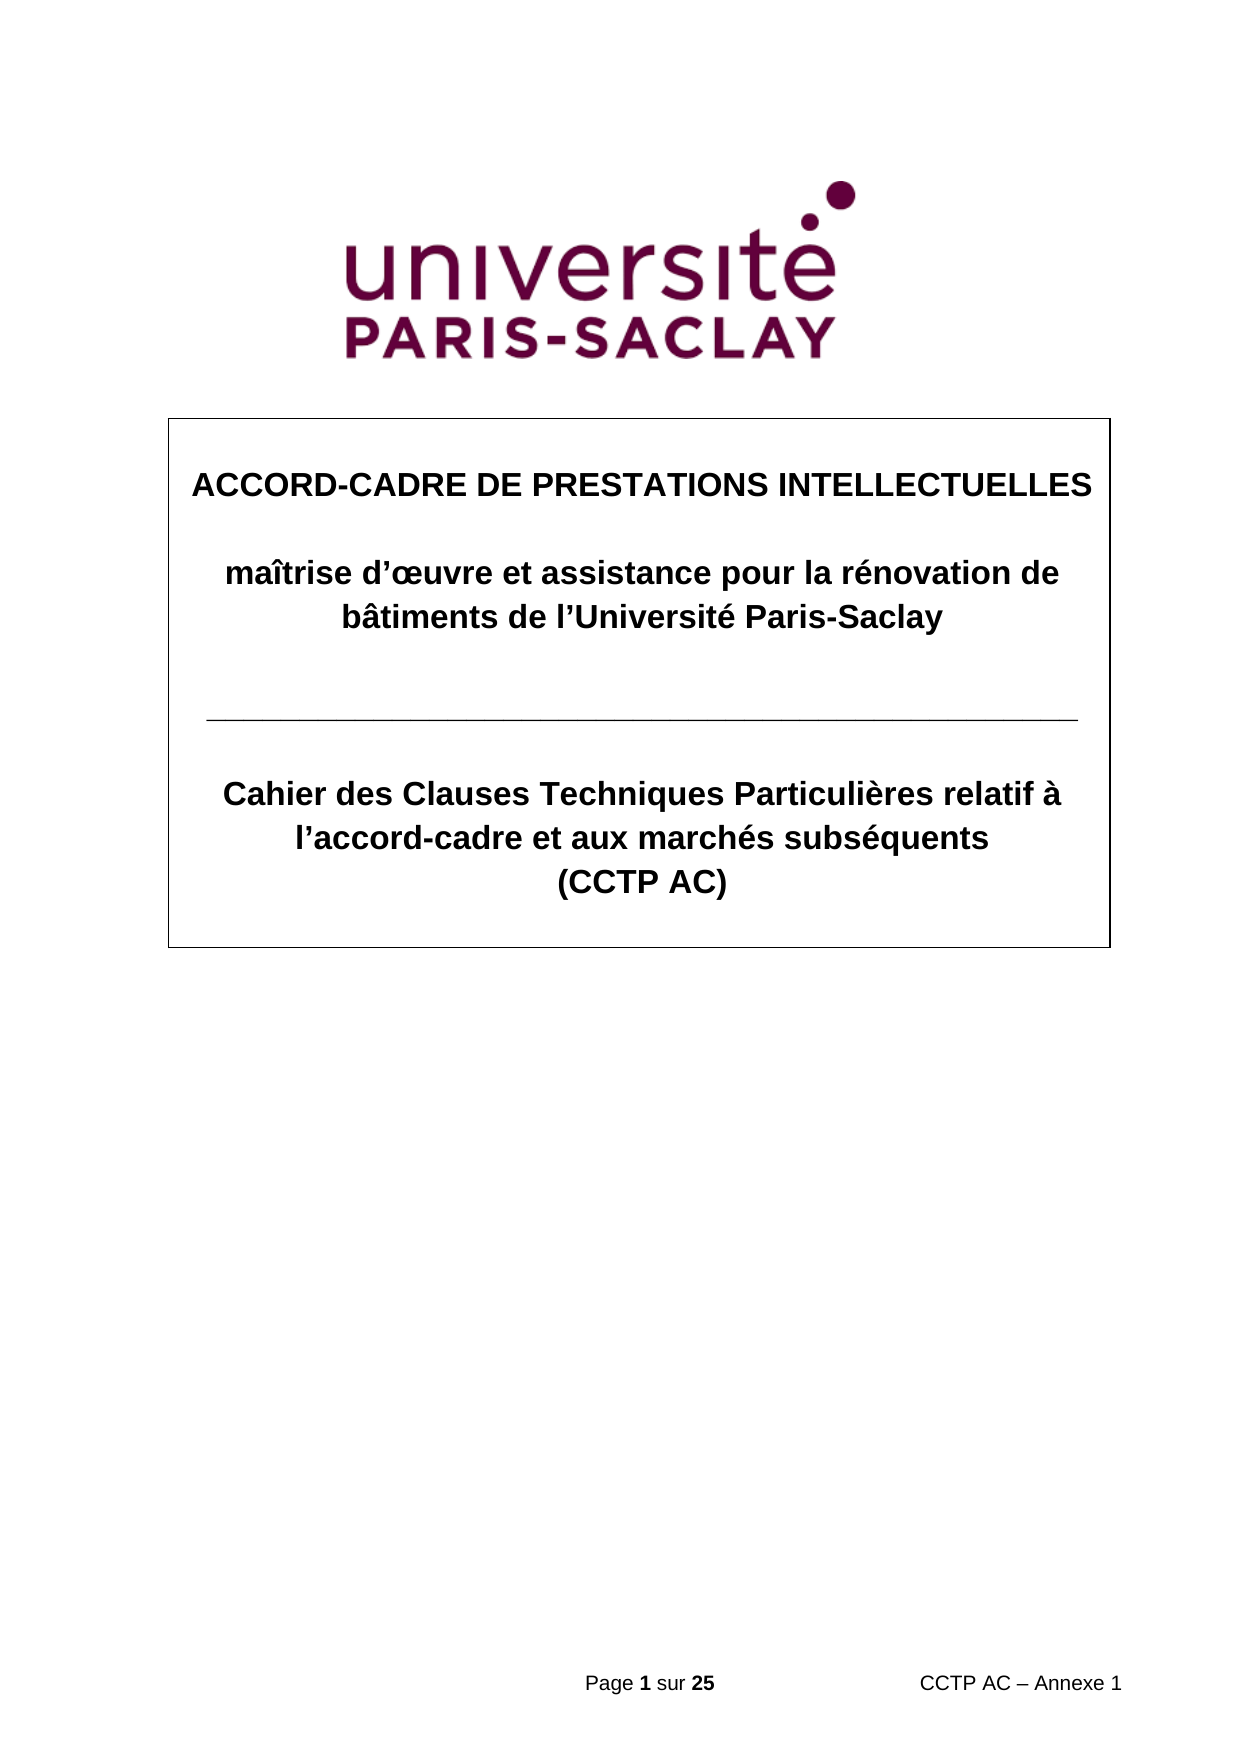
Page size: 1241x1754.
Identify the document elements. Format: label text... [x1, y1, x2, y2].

text (CCTP AC) [169, 859, 1109, 901]
text Cahier des Clauses Techniques Particulières relatif à l’accord-cadre et aux marchés subséquents [169, 771, 1109, 857]
picture [344, 181, 858, 359]
text maîtrise d’œuvre et assistance pour la rénovation de bâtiments de l’Université Paris-Saclay [169, 550, 1109, 636]
text ACCORD-CADRE DE PRESTATIONS INTELLECTUELLES [169, 462, 1109, 503]
text _______________________________________________ [169, 683, 1109, 724]
